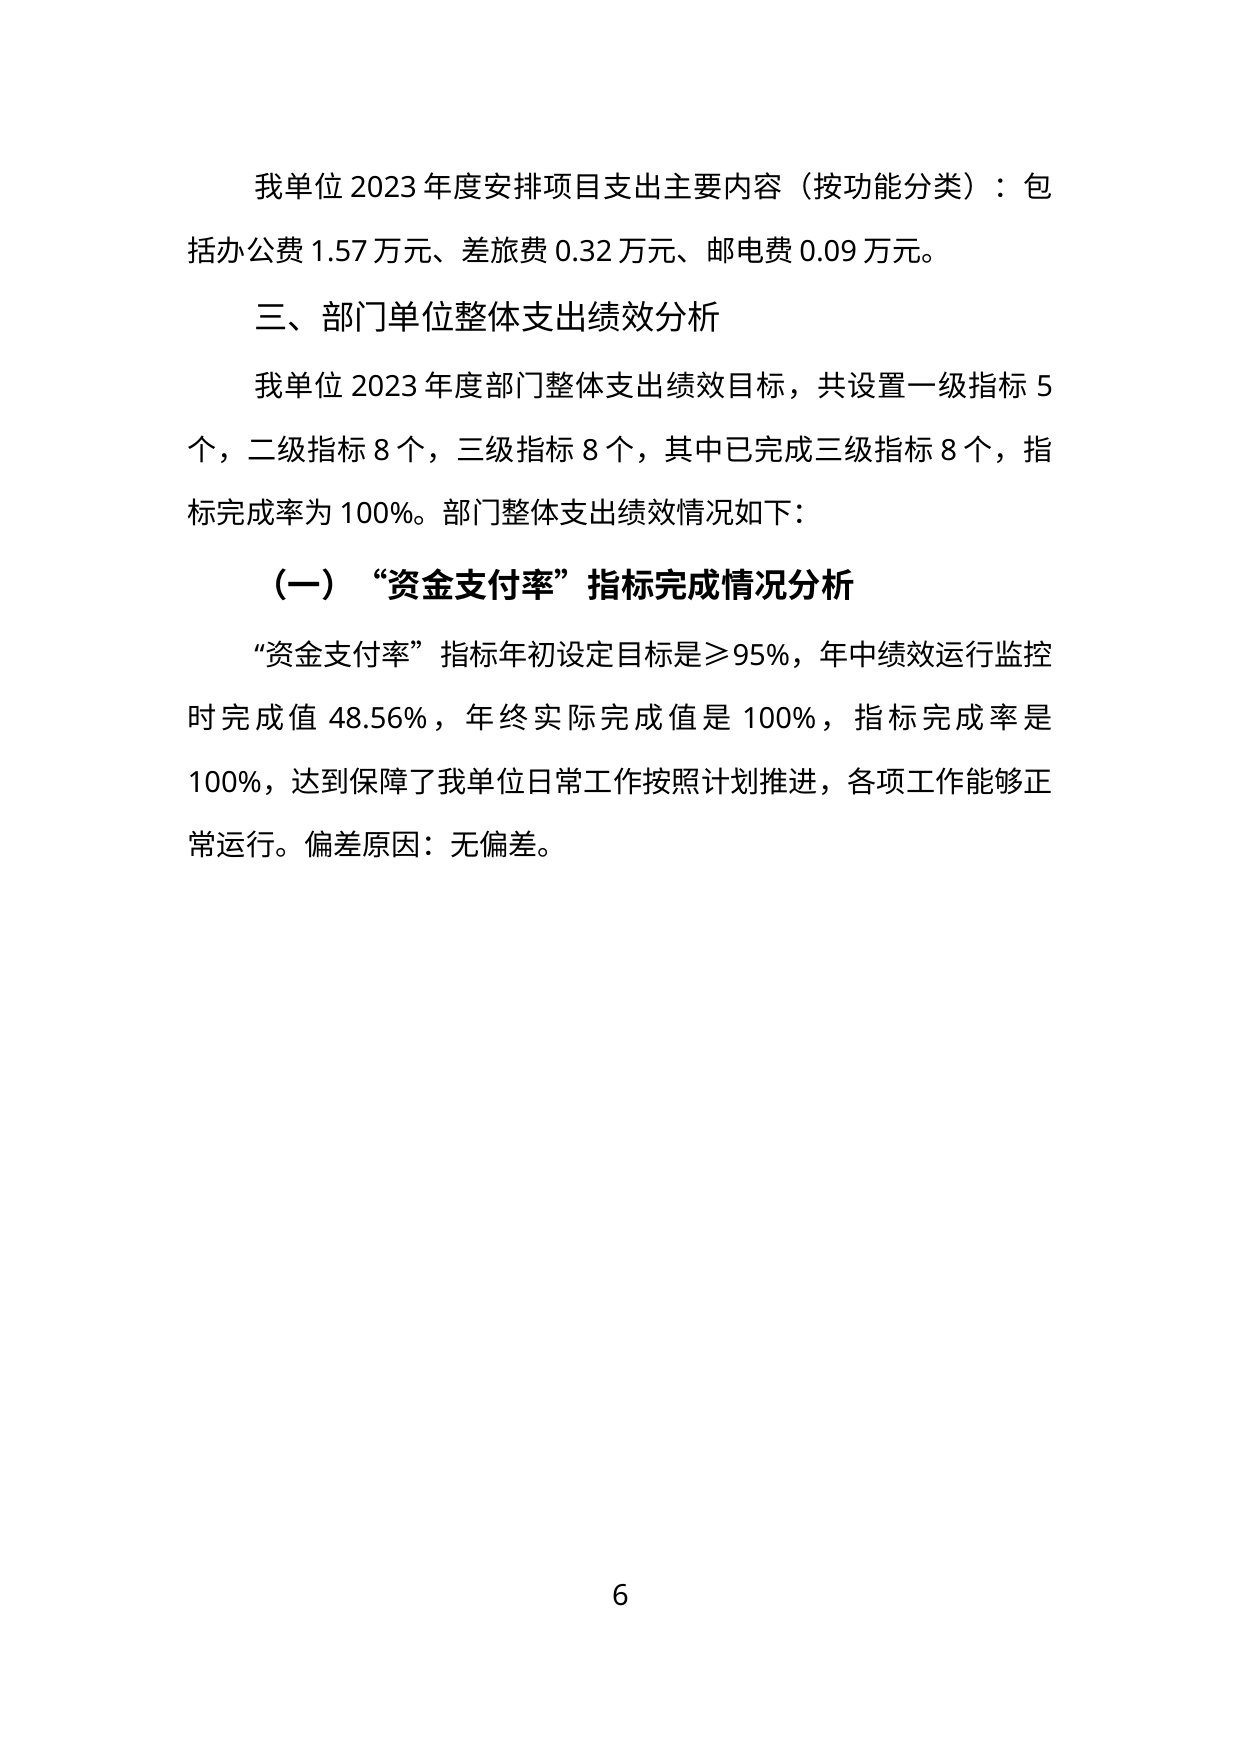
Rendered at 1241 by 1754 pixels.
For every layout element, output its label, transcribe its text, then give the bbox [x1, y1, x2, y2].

text “资金支付率”指标年初设定目标是≥95%，年中绩效运行监控时完成值48.56%，年终实际完成值是100%，指标完成率是100%，达到保障了我单位日常工作按照计划推进，各项工作能够正常运行。偏差原因：无偏差。 [187, 631, 1053, 864]
text 我单位2023年度安排项目支出主要内容（按功能分类）：包括办公费1.57万元、差旅费0.32万元、邮电费0.09万元。 [187, 163, 1053, 269]
text 我单位2023年度部门整体支出绩效目标，共设置一级指标5个，二级指标8个，三级指标8个，其中已完成三级指标8个，指标完成率为100%。部门整体支出绩效情况如下： [187, 363, 1053, 532]
subtitle 三、部门单位整体支出绩效分析 [187, 291, 1053, 339]
subtitle （一）“资金支付率”指标完成情况分析 [187, 559, 1053, 607]
